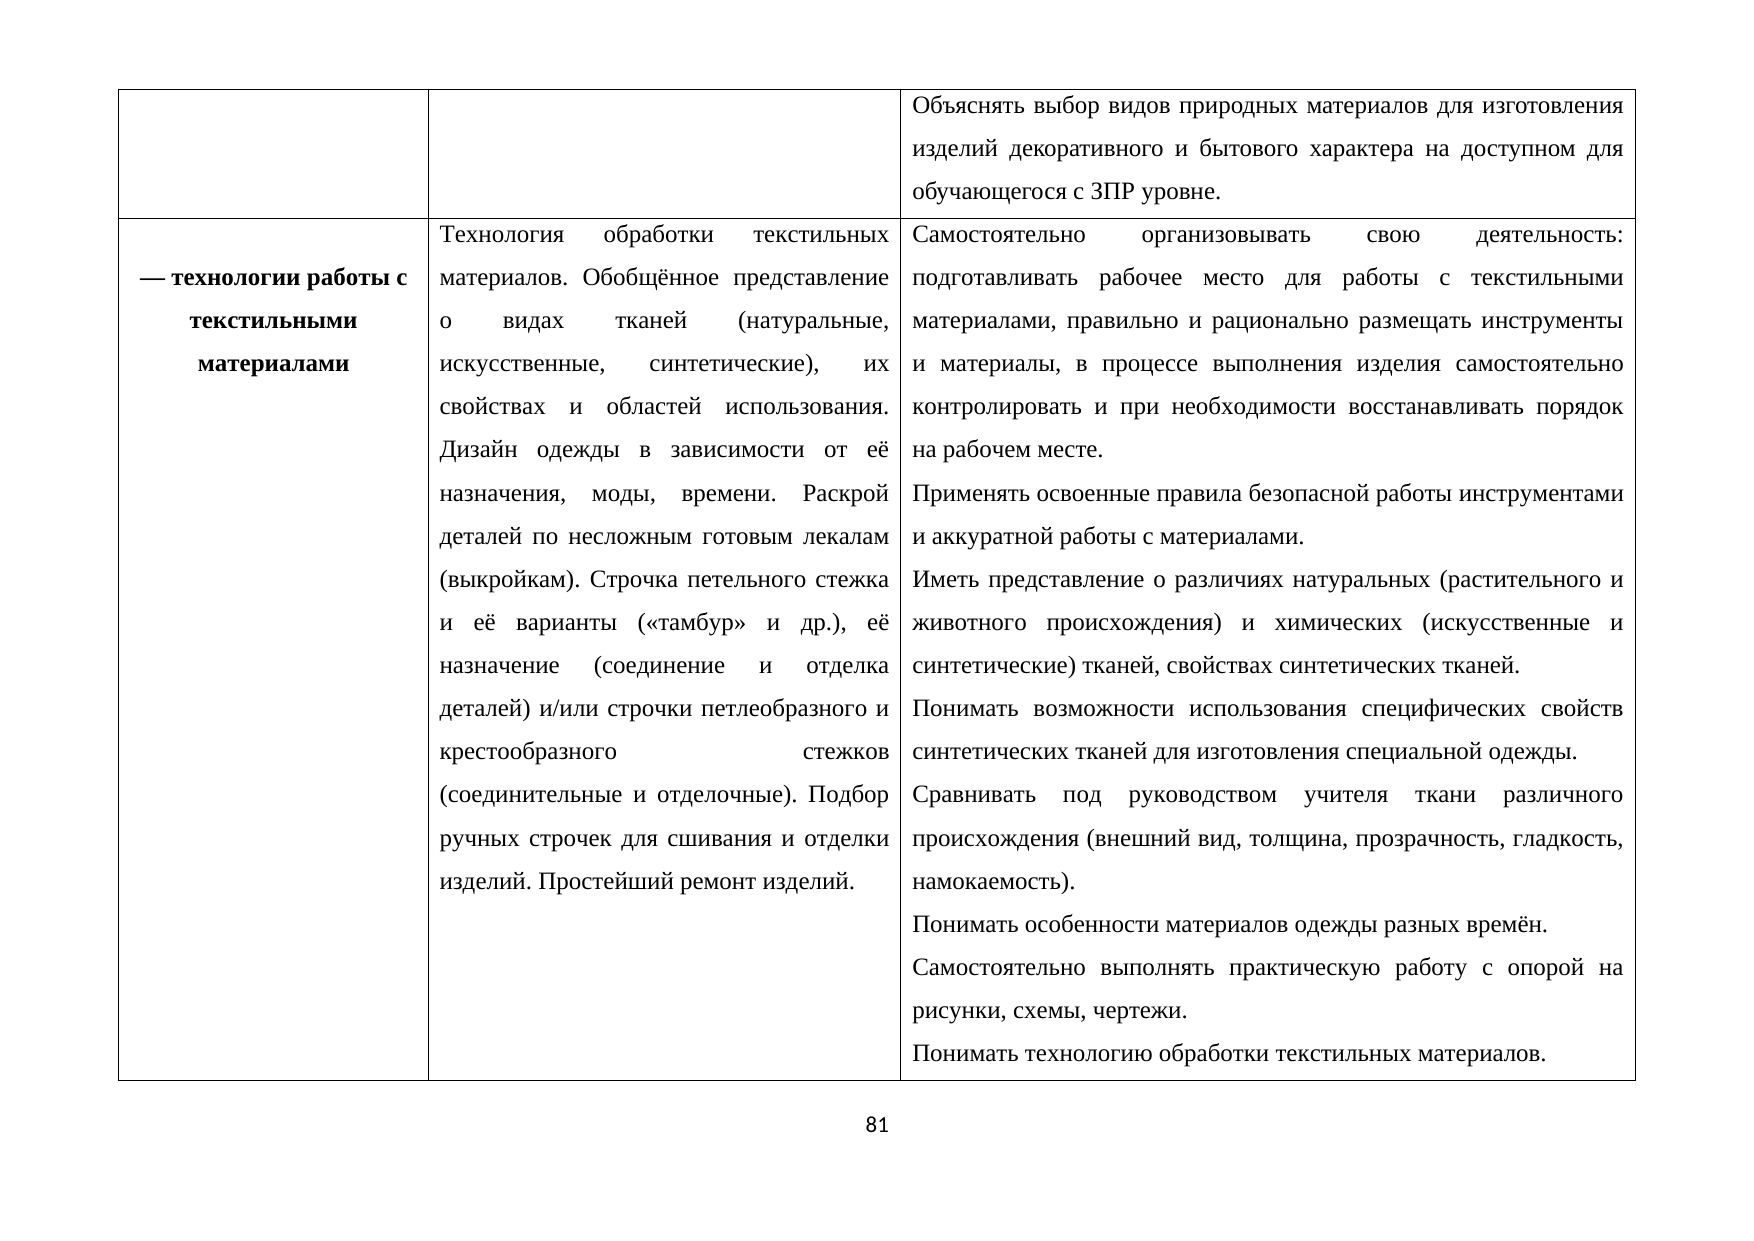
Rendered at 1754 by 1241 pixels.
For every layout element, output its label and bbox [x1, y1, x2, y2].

table_cell [429, 219, 900, 1080]
table_cell [901, 219, 1635, 1080]
table_cell [119, 90, 428, 218]
table_cell [901, 90, 1635, 218]
table_cell [119, 219, 428, 1080]
